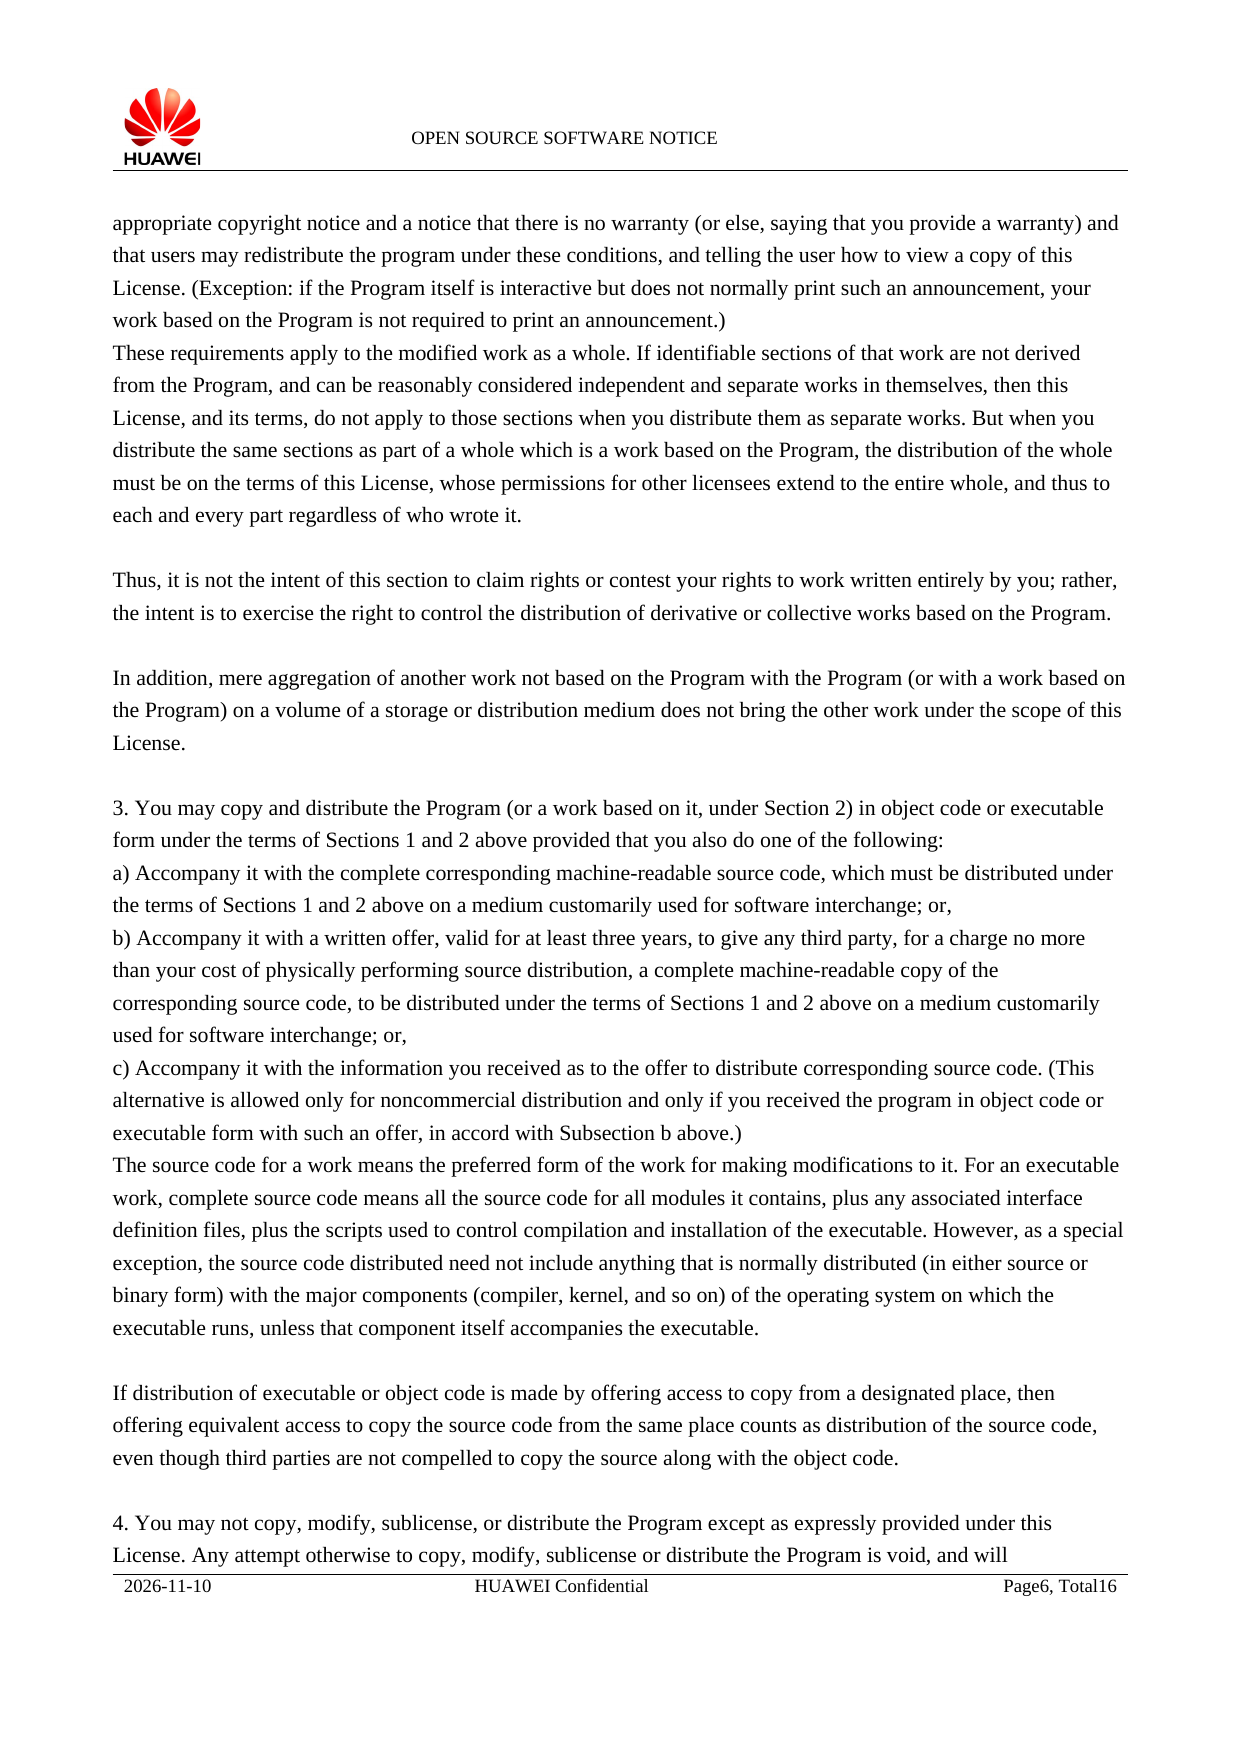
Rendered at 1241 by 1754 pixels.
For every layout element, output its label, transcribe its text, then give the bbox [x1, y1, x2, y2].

picture [124, 88, 201, 165]
